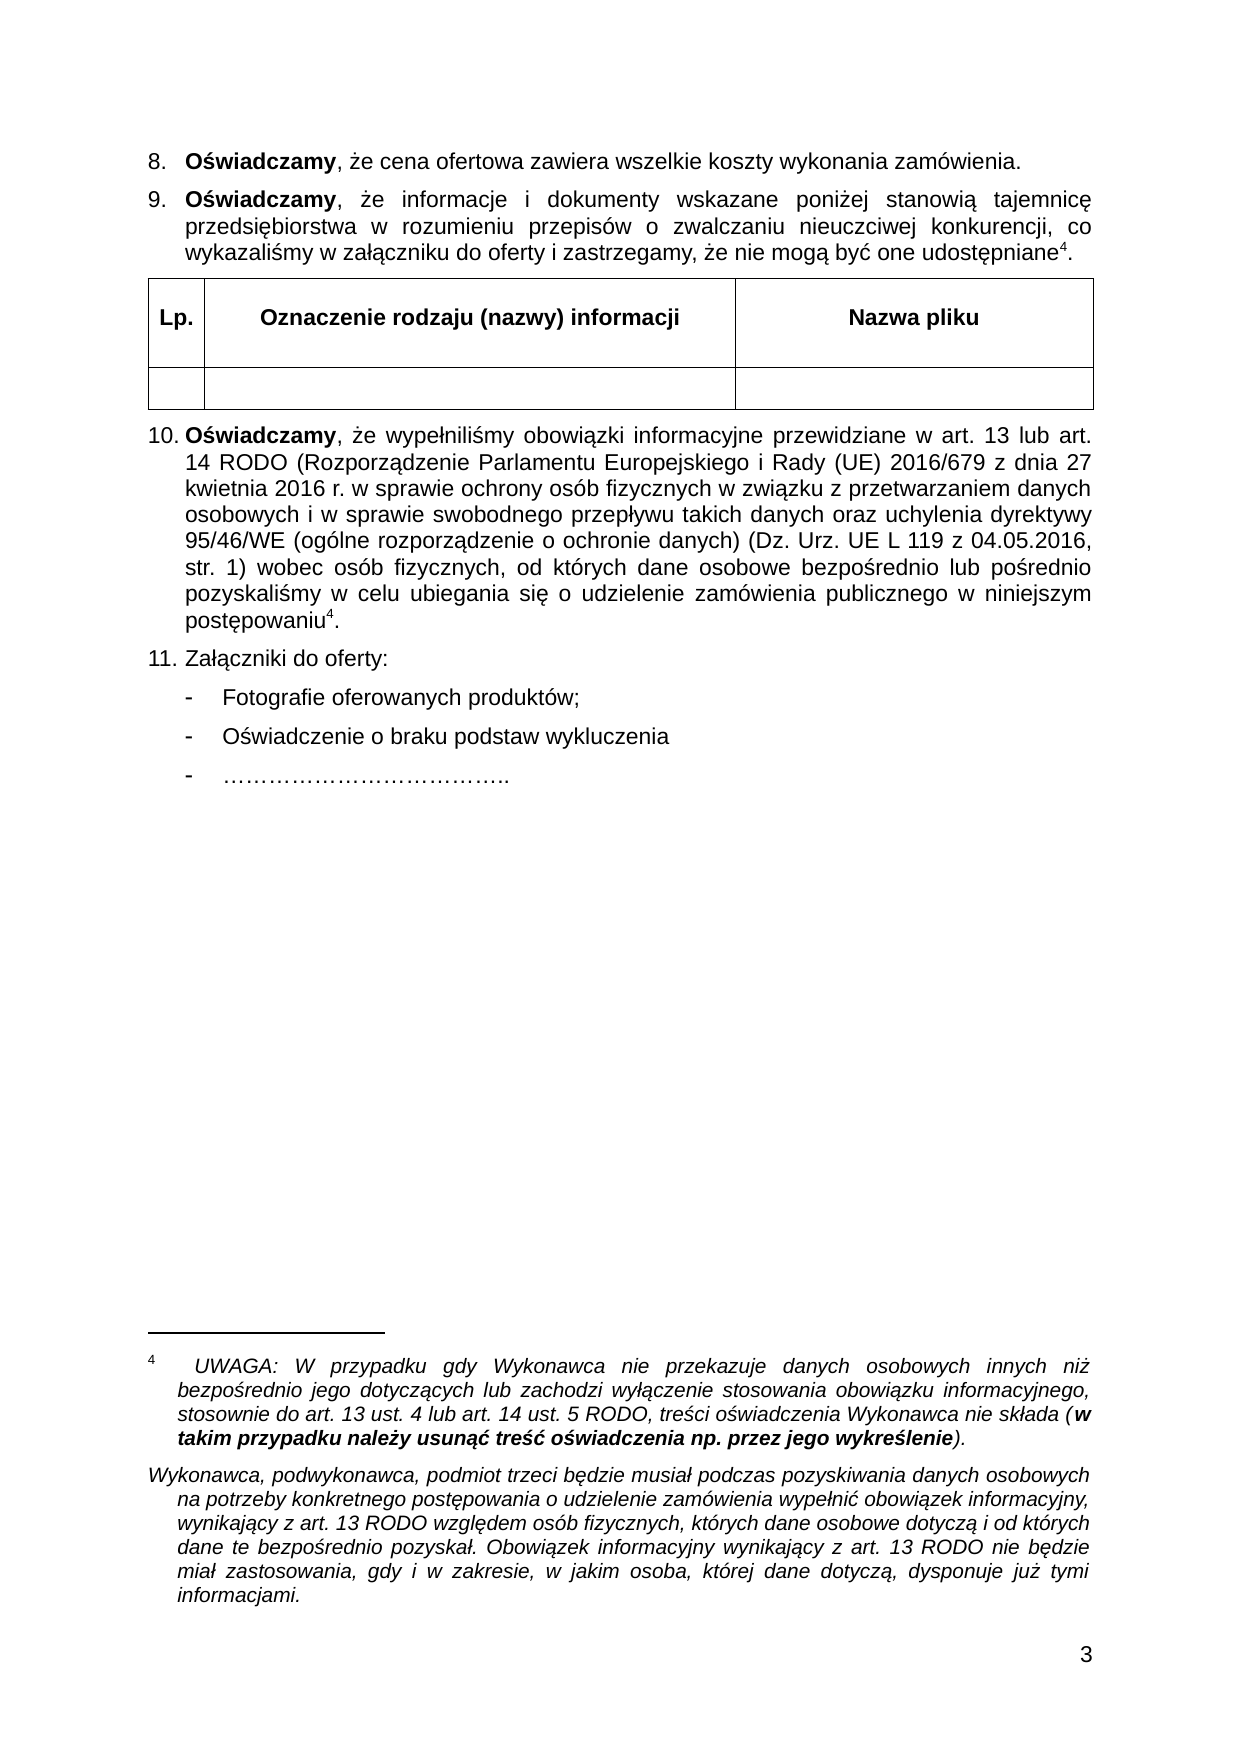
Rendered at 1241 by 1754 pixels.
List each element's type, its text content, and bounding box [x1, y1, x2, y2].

table_cell [736, 368, 1093, 408]
list Fotografie oferowanych produktów; [185, 684, 1093, 711]
list Oświadczamy, że informacje i dokumenty wskazane poniżej stanowią tajemnicę przedsiębiorstwa w rozumieniu przepisów o zwalczaniu nieuczciwej konkurencji, co wykazaliśmy w załączniku do oferty i zastrzegamy, że nie mogą być one udostępniane4. [148, 186, 1093, 266]
list Załączniki do oferty: [148, 645, 1093, 672]
list Oświadczamy, że wypełniliśmy obowiązki informacyjne przewidziane w art. 13 lub art. 14 RODO (Rozporządzenie Parlamentu Europejskiego i Rady (UE) 2016/679 z dnia 27 kwietnia 2016 r. w sprawie ochrony osób fizycznych w związku z przetwarzaniem danych osobowych i w sprawie swobodnego przepływu takich danych oraz uchylenia dyrektywy 95/46/WE (ogólne rozporządzenie o ochronie danych) (Dz. Urz. UE L 119 z 04.05.2016, str. 1) wobec osób fizycznych, od których dane osobowe bezpośrednio lub pośrednio pozyskaliśmy w celu ubiegania się o udzielenie zamówienia publicznego w niniejszym postępowaniu. [148, 422, 1093, 633]
table_cell [205, 368, 735, 408]
list Oświadczenie o braku podstaw wykluczenia [185, 723, 1093, 749]
table_header Oznaczenie rodzaju (nazwy) informacji [205, 279, 735, 367]
table_cell [149, 368, 204, 408]
list Oświadczamy, że cena ofertowa zawiera wszelkie koszty wykonania zamówienia. [148, 148, 1093, 174]
table_header Nazwa pliku [736, 279, 1093, 367]
table_header Lp. [149, 279, 204, 367]
list ……………………………….. [185, 762, 1093, 788]
